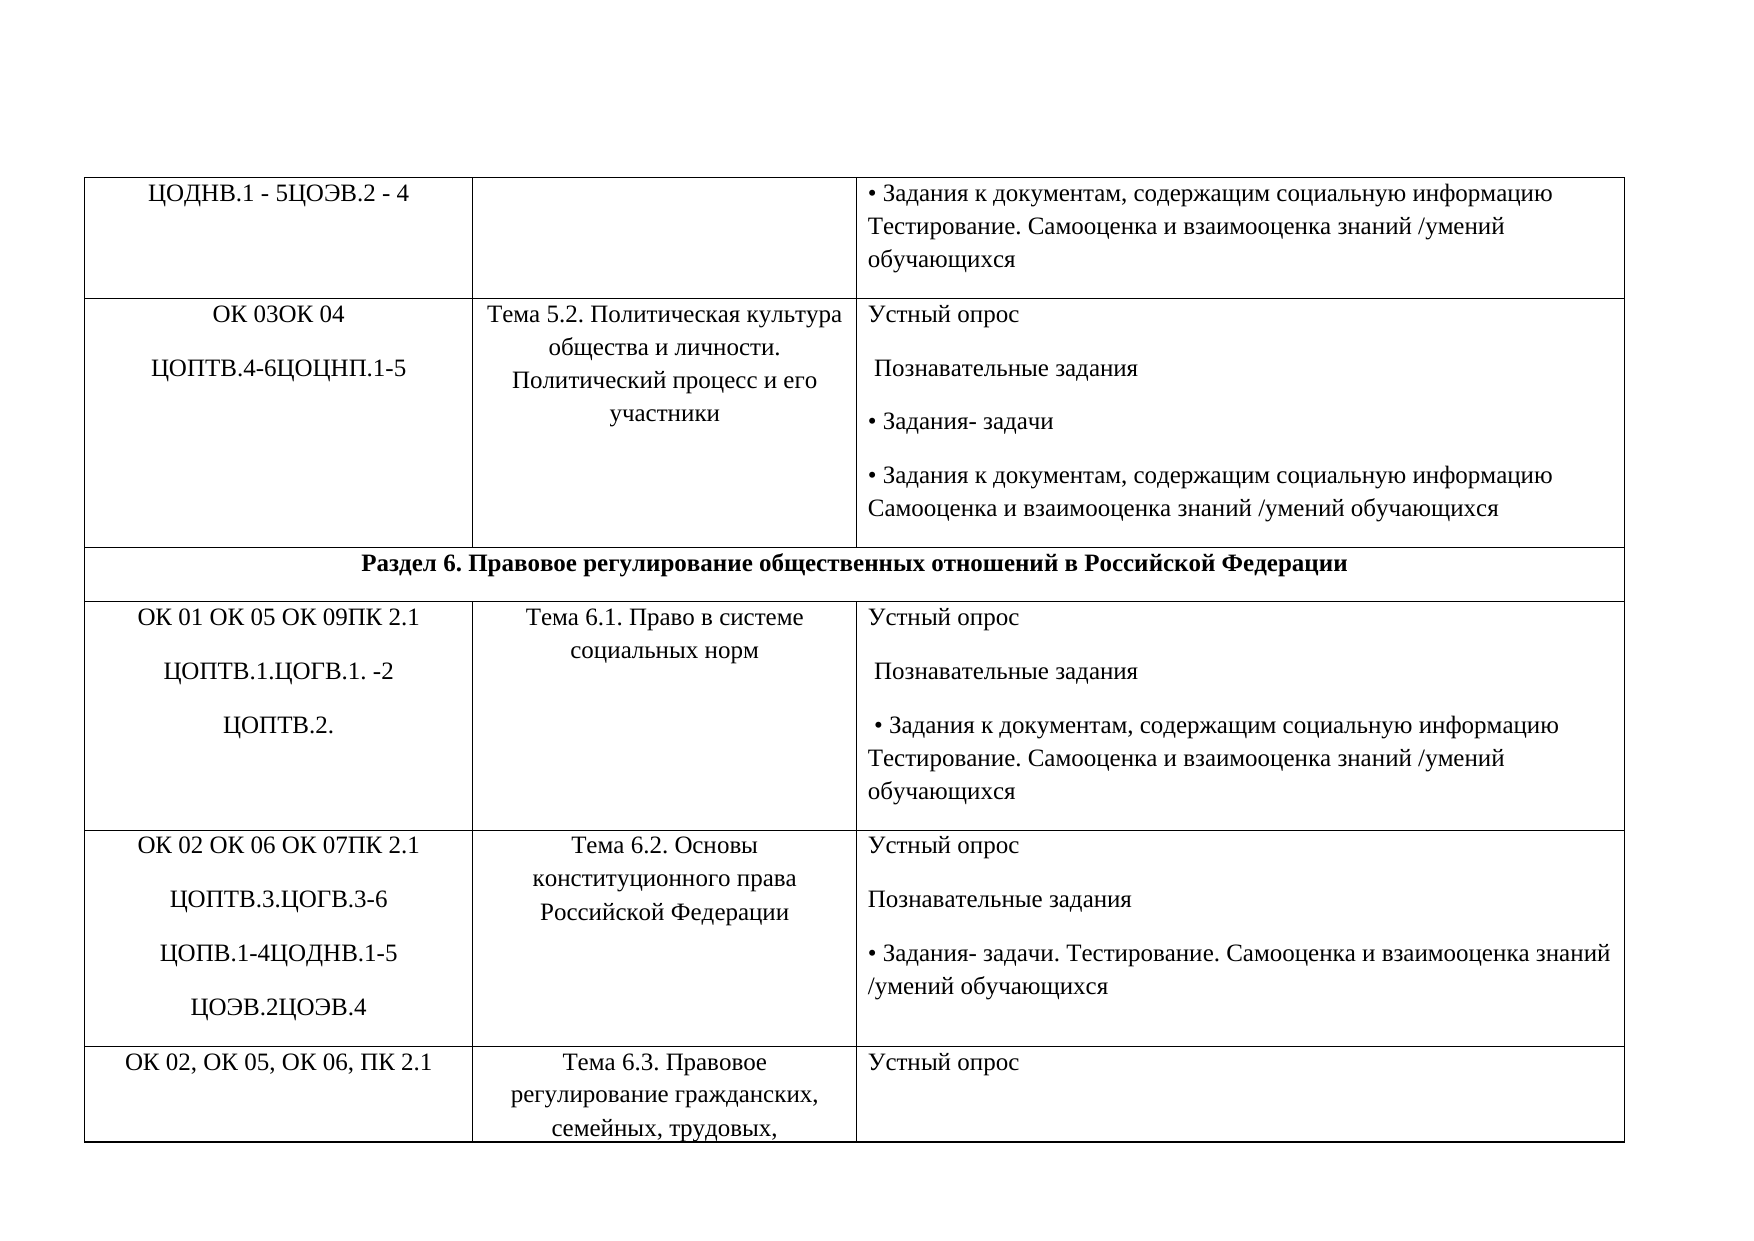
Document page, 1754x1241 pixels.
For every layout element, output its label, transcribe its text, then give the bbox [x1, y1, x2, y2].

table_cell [473, 1047, 856, 1141]
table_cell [473, 178, 856, 298]
table_cell Раздел 6. Правовое регулирование общественных отношений в Российской Федерации [85, 548, 1624, 601]
table_cell Устный опрос Познавательные задания • Задания- задачи. Тестирование. Самооценка и взаимооценка знаний /умений обучающихся [857, 831, 1624, 1046]
table_cell Тема 6.2. Основы конституционного права Российской Федерации [473, 831, 856, 1046]
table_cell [85, 178, 472, 298]
table_cell ОК 02 ОК 06 ОК 07ПК 2.1 ЦОПТВ.3.ЦОГВ.3-6 ЦОПВ.1-4ЦОДНВ.1-5 ЦОЭВ.2ЦОЭВ.4 [85, 831, 472, 1046]
table_cell Устный опрос Познавательные задания • Задания- задачи • Задания к документам, содержащим социальную информацию Самооценка и взаимооценка знаний /умений обучающихся [857, 299, 1624, 547]
table_cell Тема 6.1. Право в системе социальных норм [473, 602, 856, 829]
table_cell ОК 01 ОК 05 ОК 09ПК 2.1 ЦОПТВ.1.ЦОГВ.1. -2 ЦОПТВ.2. [85, 602, 472, 829]
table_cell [857, 1047, 1624, 1141]
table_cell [857, 178, 1624, 298]
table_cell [85, 1047, 472, 1141]
table_cell ОК 03ОК 04 ЦОПТВ.4-6ЦОЦНП.1-5 [85, 299, 472, 547]
table_cell Тема 5.2. Политическая культура общества и личности. Политический процесс и его участники [473, 299, 856, 547]
